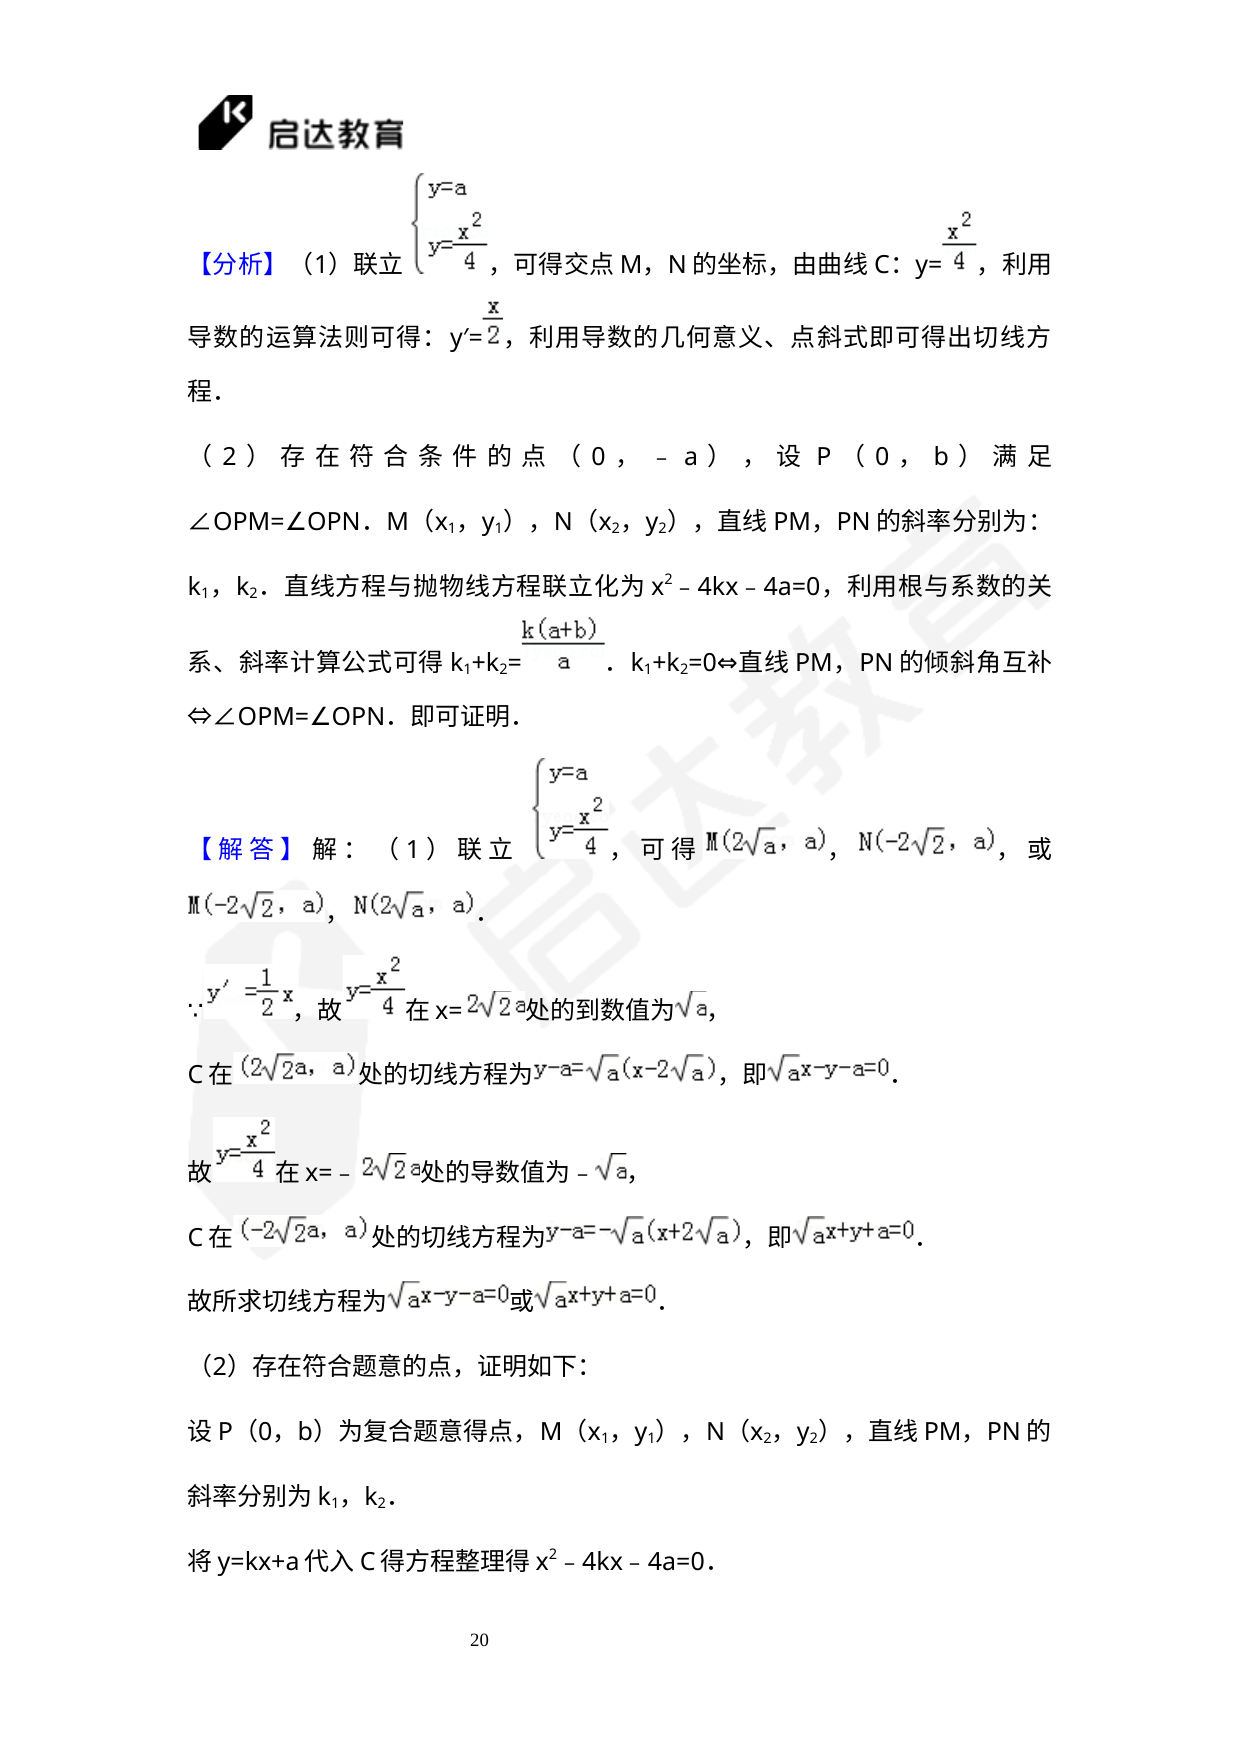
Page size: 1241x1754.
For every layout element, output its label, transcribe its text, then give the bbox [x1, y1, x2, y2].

picture [858, 827, 997, 859]
picture [187, 890, 325, 922]
picture [387, 1281, 510, 1311]
picture [595, 1153, 627, 1182]
picture [534, 1281, 657, 1311]
picture [233, 1215, 371, 1247]
picture [462, 991, 525, 1019]
picture [350, 890, 476, 922]
picture [702, 827, 828, 859]
picture [203, 964, 293, 1019]
picture [198, 95, 404, 150]
text 将y=kx+a代入C得方程整理得x2﹣4kx﹣4a=0． [187, 1527, 1053, 1592]
picture [482, 292, 503, 347]
text ∵，故在x=处的到数值为， [187, 942, 1053, 1039]
picture [545, 1216, 743, 1247]
text C在处的切线方程为，即． [187, 1039, 1053, 1104]
picture [792, 1216, 915, 1247]
picture [533, 1054, 718, 1084]
picture [521, 617, 605, 672]
picture [531, 758, 610, 859]
picture [675, 991, 707, 1019]
text 【分析】（1）联立 ，可得交点M，N的坐标，由曲线C：y=，利用导数的运算法则可得：y′=，利用导数的几何意义、点斜式即可得出切线方程． [187, 162, 1053, 422]
picture [357, 1153, 420, 1182]
text 故所求切线方程为或． [187, 1267, 1053, 1332]
picture [212, 1117, 275, 1182]
picture [233, 1052, 359, 1084]
picture [342, 955, 406, 1019]
picture [410, 173, 489, 274]
picture [942, 209, 977, 274]
text 设P（0，b）为复合题意得点，M（x1，y1），N（x2，y2），直线PM，PN的斜率分别为k1，k2． [187, 1397, 1053, 1527]
text 【解答】解：（1）联立 ，可得，，或，． [187, 747, 1053, 942]
picture [767, 1054, 890, 1084]
text 故在x=﹣处的导数值为﹣， [187, 1104, 1053, 1202]
text （2）存在符合条件的点（0，﹣a），设P（0，b）满足∠OPM=∠OPN．M（x1，y1），N（x2，y2），直线PM，PN的斜率分别为：k1，k2．直线方程与抛物线方程联立化为x2﹣4kx﹣4a=0，利用根与系数的关系、斜率计算公式可得k1+k2=．k1+k2=0⇔直线PM，PN的倾斜角互补⇔∠OPM=∠OPN．即可证明． [187, 422, 1053, 747]
text （2）存在符合题意的点，证明如下： [187, 1332, 1053, 1397]
